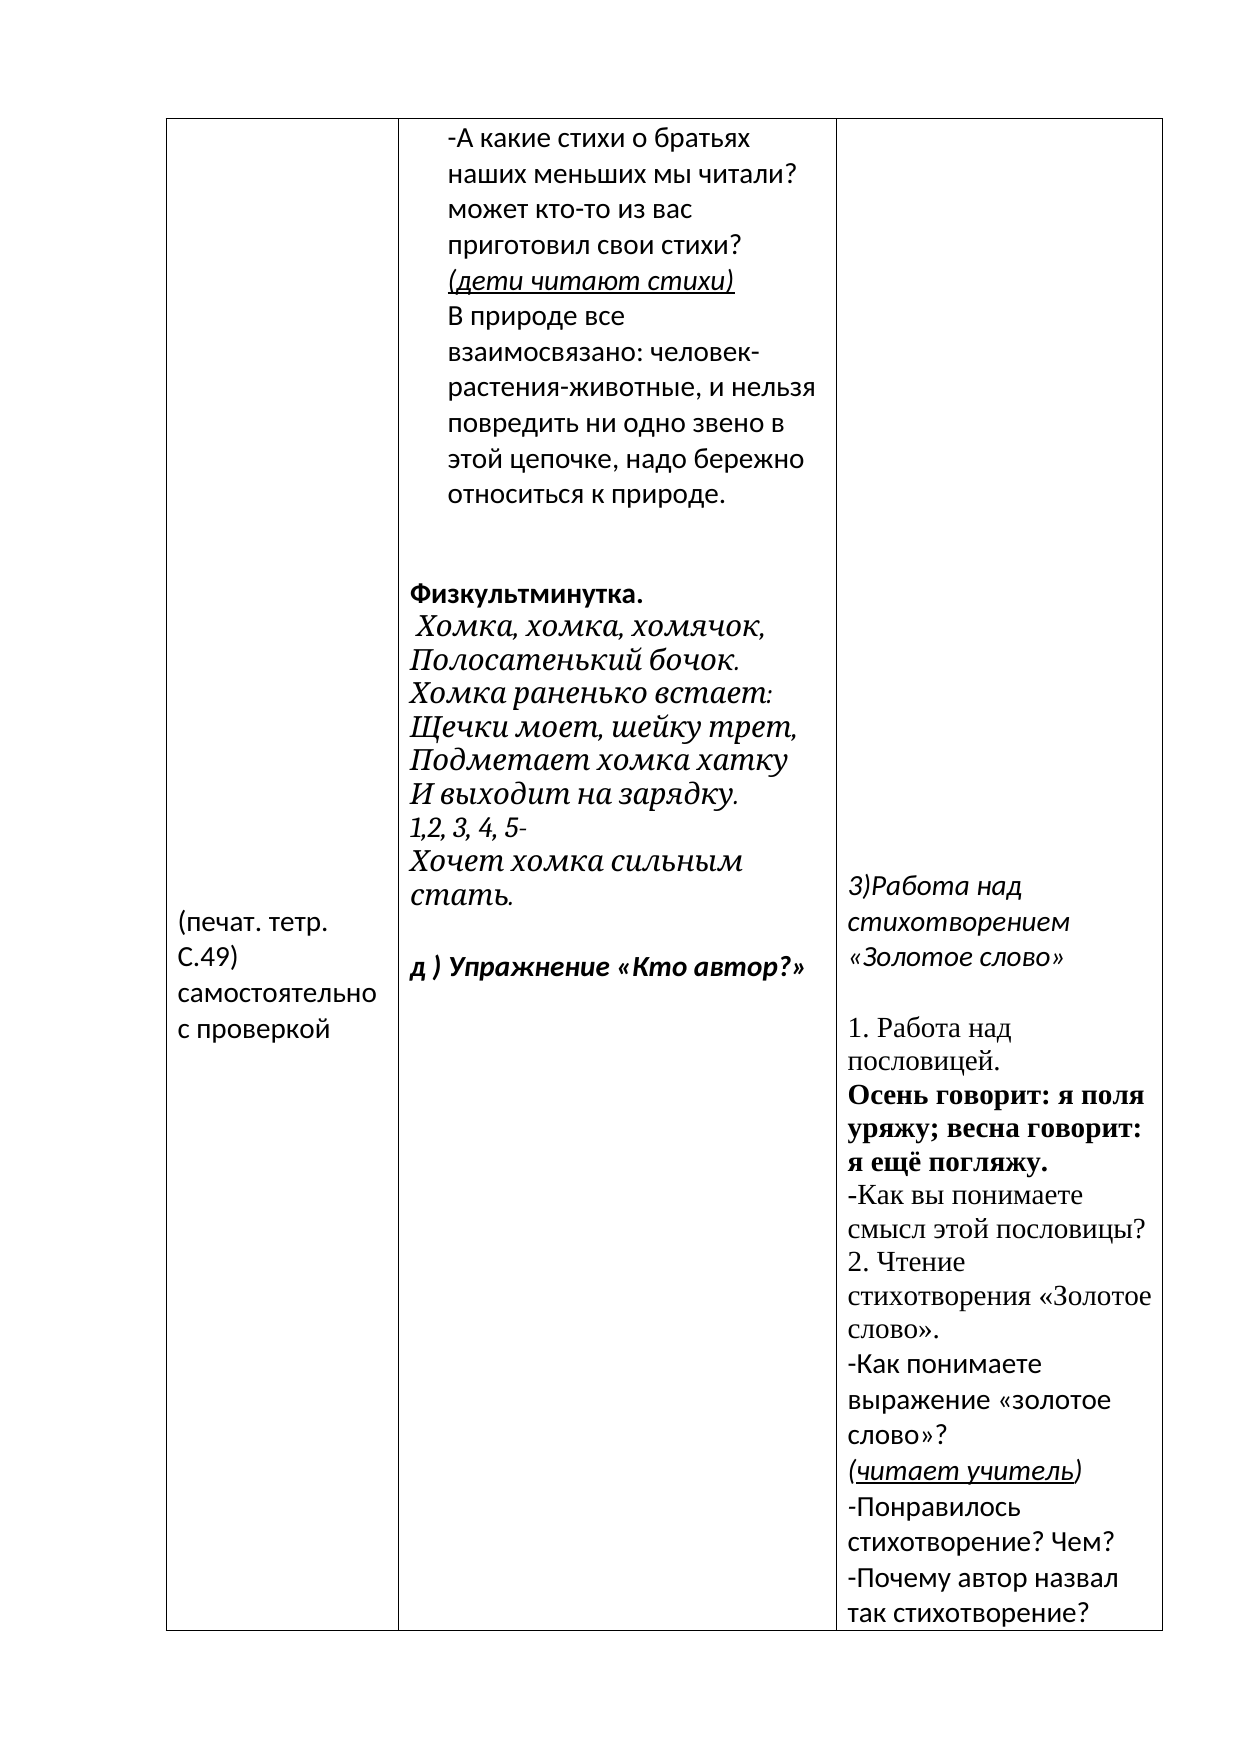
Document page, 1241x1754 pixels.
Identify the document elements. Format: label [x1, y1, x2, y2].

table_cell [837, 119, 1162, 1630]
table_cell [167, 119, 398, 1630]
table_cell [399, 119, 836, 1630]
